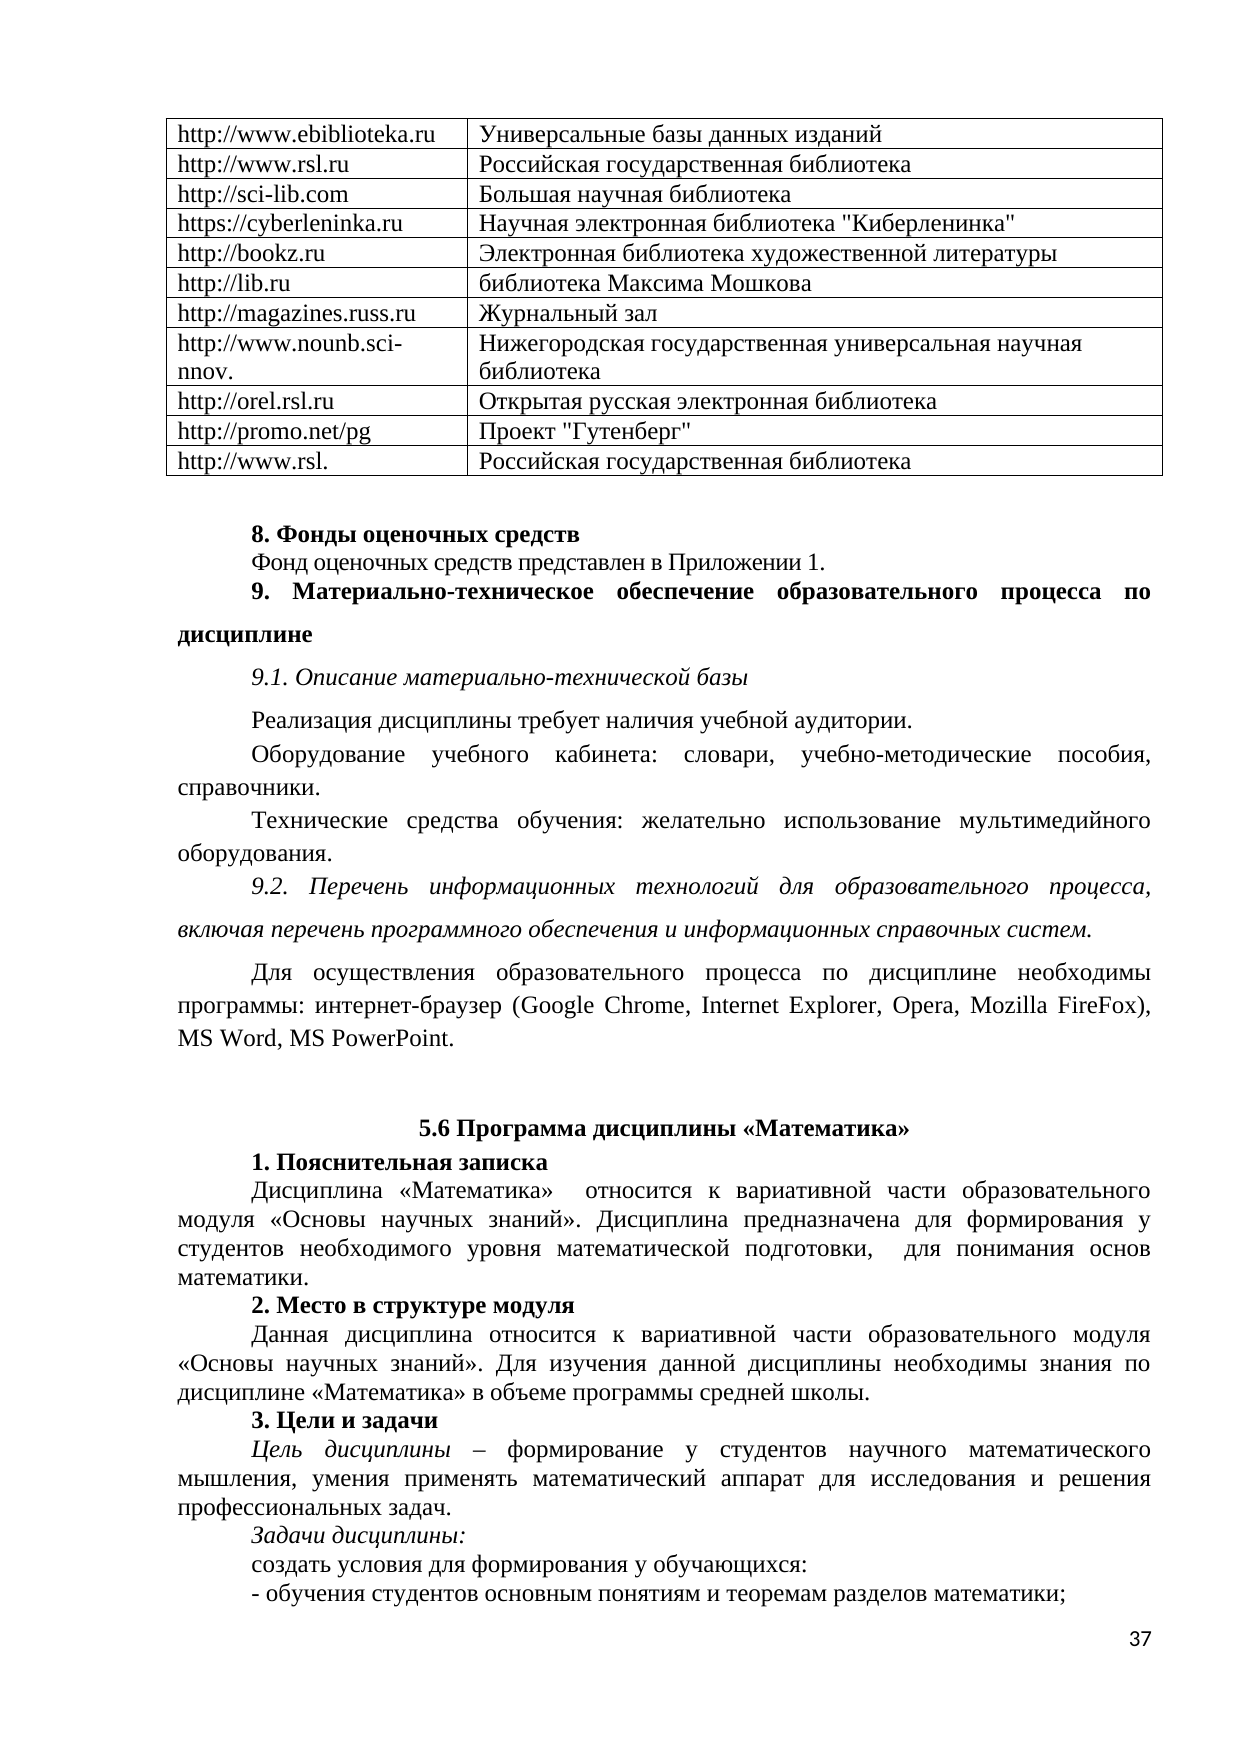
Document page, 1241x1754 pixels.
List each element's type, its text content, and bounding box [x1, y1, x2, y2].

text Дисциплина «Математика» относится к вариативной части образовательного модуля «Основы научных знаний». Дисциплина предназначена для формирования у студентов необходимого уровня математической подготовки, для понимания основ математики. [177, 1175, 1152, 1290]
table_cell Большая научная библиотека [468, 179, 1162, 207]
table_cell Электронная библиотека художественной литературы [468, 238, 1162, 267]
table_cell http://www.rsl.ru [167, 149, 467, 178]
table_cell http://www.nounb.sci-nnov. [167, 328, 467, 385]
table_cell библиотека Максима Мошкова [468, 268, 1162, 297]
table_cell https://cyberleninka.ru [167, 209, 467, 237]
table_cell http://lib.ru [167, 268, 467, 297]
text Данная дисциплина относится к вариативной части образовательного модуля «Основы научных знаний». Для изучения данной дисциплины необходимы знания по дисциплине «Математика» в объеме программы средней школы. [177, 1319, 1152, 1405]
text Реализация дисциплины требует наличия учебной аудитории. [177, 706, 1152, 734]
table_cell http://sci-lib.com [167, 179, 467, 207]
table_cell Научная электронная библиотека "Киберленинка" [468, 209, 1162, 237]
table_cell http://magazines.russ.ru [167, 298, 467, 327]
table_cell Универсальные базы данных изданий [468, 119, 1162, 148]
table_cell http://bookz.ru [167, 238, 467, 267]
text Технические средства обучения: желательно использование мультимедийного оборудования. [177, 805, 1152, 866]
table_cell Нижегородская государственная универсальная научная библиотека [468, 328, 1162, 385]
text создать условия для формирования у обучающихся: [177, 1549, 1152, 1578]
table_cell http://promo.net/pg [167, 416, 467, 445]
text Для осуществления образовательного процесса по дисциплине необходимы программы: интернет-браузер (Google Chrome, Internet Explorer, Opera, Mozilla FireFox), MS Word, MS PowerPoint. [177, 957, 1152, 1052]
text Фонд оценочных средств представлен в Приложении 1. [177, 547, 1152, 576]
table_cell http://www.ebiblioteka.ru [167, 119, 467, 148]
text Задачи дисциплины: [177, 1520, 1152, 1549]
table_cell Открытая русская электронная библиотека [468, 386, 1162, 415]
text 9.2. Перечень информационных технологий для образовательного процесса, включая перечень программного обеспечения и информационных справочных систем. [177, 871, 1152, 943]
text 8. Фонды оценочных средств [177, 519, 1152, 547]
table_cell Проект "Гутенберг" [468, 416, 1162, 445]
text 1. Пояснительная записка [177, 1147, 1152, 1175]
text 9.1. Описание материально-технической базы [177, 662, 1152, 691]
subtitle 5.6 Программа дисциплины «Математика» [177, 1113, 1152, 1142]
text 9. Материально-техническое обеспечение образовательного процесса по дисциплине [177, 576, 1152, 648]
table_cell Российская государственная библиотека [468, 446, 1162, 474]
table_cell http://orel.rsl.ru [167, 386, 467, 415]
text 3. Цели и задачи [177, 1405, 1152, 1434]
text 2. Место в структуре модуля [177, 1290, 1152, 1319]
text - обучения студентов основным понятиям и теоремам разделов математики; [177, 1578, 1152, 1607]
text Цель дисциплины – формирование у студентов научного математического мышления, умения применять математический аппарат для исследования и решения профессиональных задач. [177, 1434, 1152, 1520]
table_cell http://www.rsl. [167, 446, 467, 474]
table_cell Журнальный зал [468, 298, 1162, 327]
text Оборудование учебного кабинета: словари, учебно-методические пособия, справочники. [177, 739, 1152, 800]
table_cell Российская государственная библиотека [468, 149, 1162, 178]
